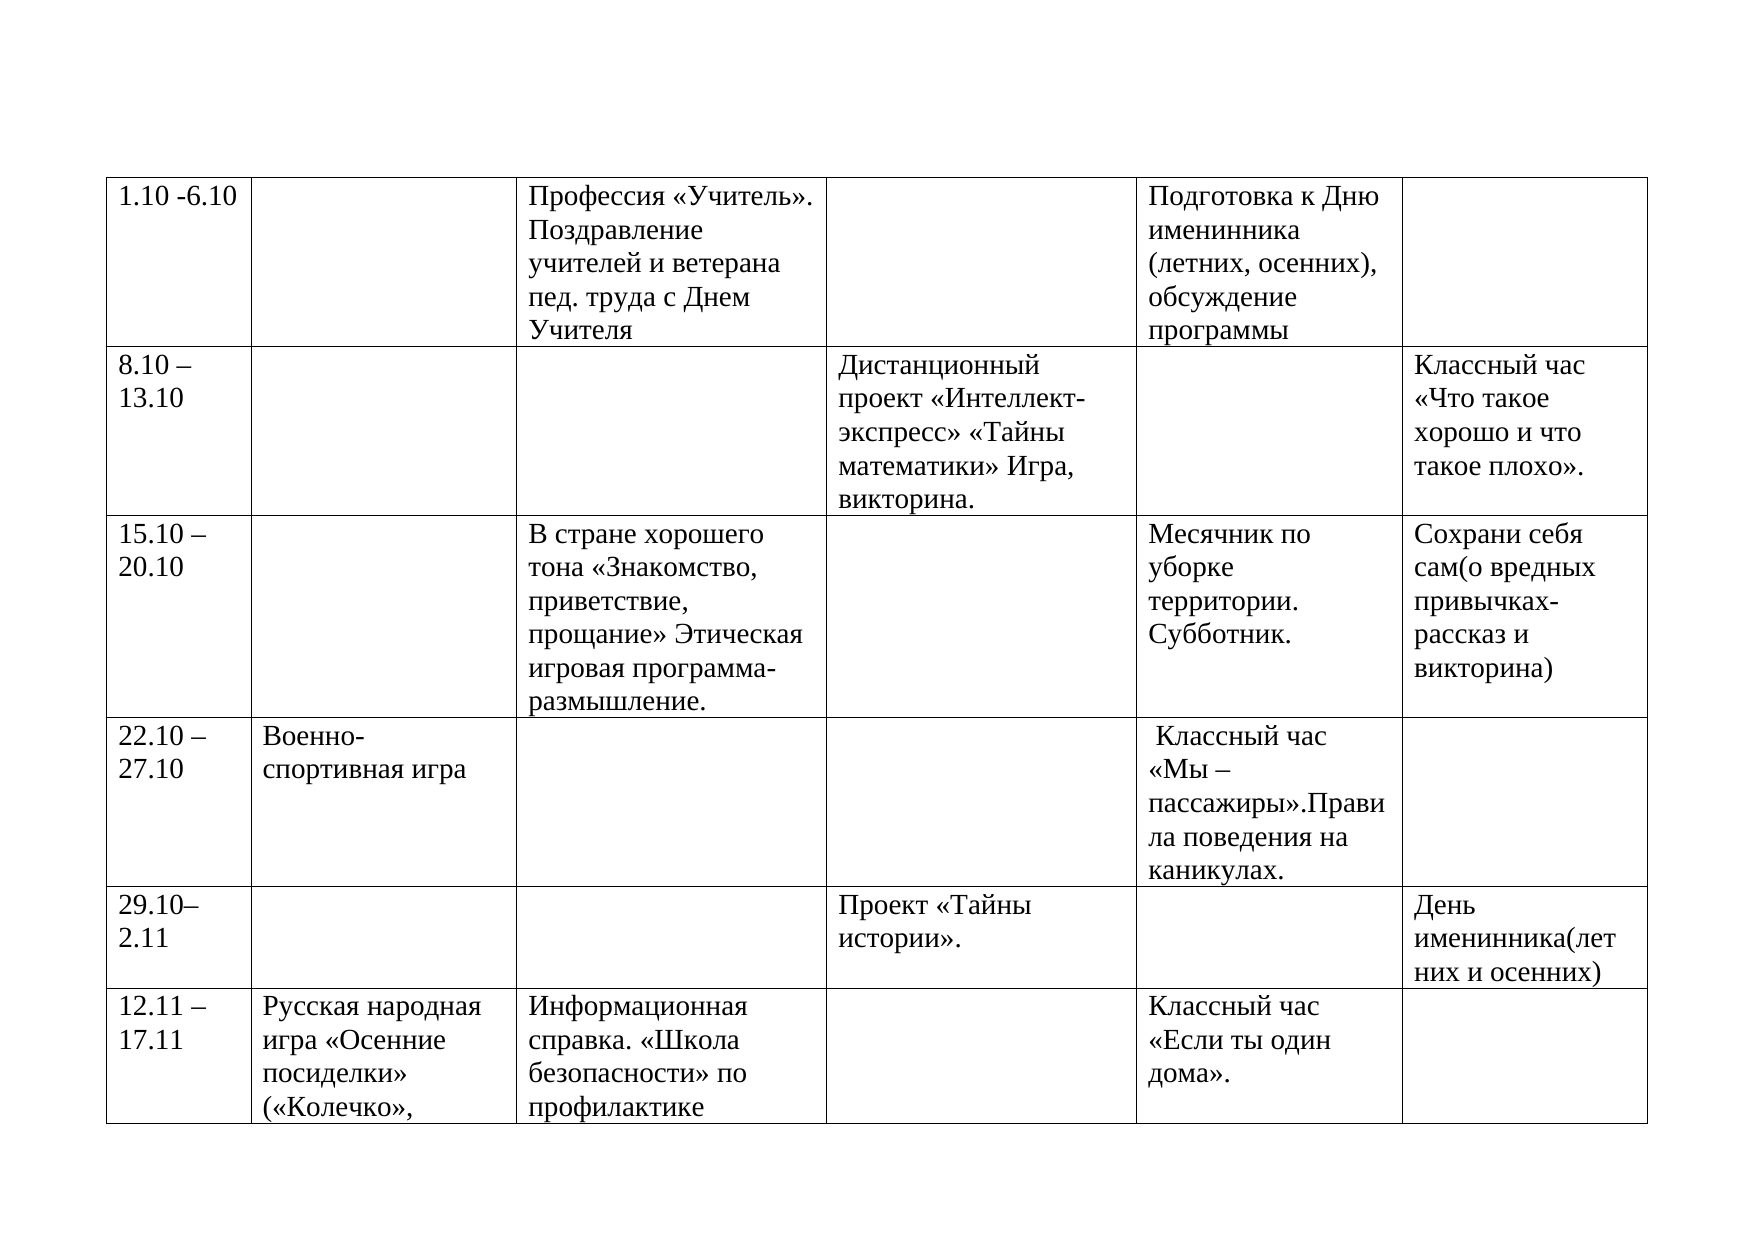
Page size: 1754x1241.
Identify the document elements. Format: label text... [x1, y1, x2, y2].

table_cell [517, 989, 826, 1123]
table_cell 22.10 – 27.10 [107, 718, 251, 886]
table_cell 1.10 -6.10 [107, 178, 251, 346]
table_cell [517, 347, 826, 515]
table_cell [1137, 887, 1402, 987]
table_cell Классный час «Мы –пассажиры».Правила поведения на каникулах. [1137, 718, 1402, 886]
table_cell [827, 989, 1136, 1123]
table_cell Месячник по уборке территории. Субботник. [1137, 516, 1402, 717]
table_cell Классный час «Что такое хорошо и что такое плохо». [1403, 347, 1647, 515]
table_cell [252, 347, 516, 515]
table_cell 12.11 – 17.11 [107, 989, 251, 1123]
table_cell [252, 887, 516, 987]
table_cell Проект «Тайны истории». [827, 887, 1136, 987]
table_cell [252, 516, 516, 717]
table_cell 15.10 – 20.10 [107, 516, 251, 717]
table_cell [827, 516, 1136, 717]
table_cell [1137, 989, 1402, 1123]
table_cell [1137, 347, 1402, 515]
table_cell День именинника(лет них и осенних) [1403, 887, 1647, 987]
table_cell [1403, 989, 1647, 1123]
table_cell [827, 718, 1136, 886]
table_cell Подготовка к Дню именинника (летних, осенних), обсуждение программы [1137, 178, 1402, 346]
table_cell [252, 989, 516, 1123]
table_cell [1403, 718, 1647, 886]
table_cell [517, 718, 826, 886]
table_cell Профессия «Учитель». Поздравление учителей и ветерана пед. труда с Днем Учителя [517, 178, 826, 346]
table_cell Дистанционный проект «Интеллект-экспресс» «Тайны математики» Игра, викторина. [827, 347, 1136, 515]
table_cell [517, 887, 826, 987]
table_cell [827, 178, 1136, 346]
table_cell Сохрани себя сам(о вредных привычках-рассказ и викторина) [1403, 516, 1647, 717]
table_cell В стране хорошего тона «Знакомство, приветствие, прощание» Этическая игровая программа-размышление. [517, 516, 826, 717]
table_cell [1403, 178, 1647, 346]
table_cell [252, 178, 516, 346]
table_cell Военно- спортивная игра [252, 718, 516, 886]
table_cell 8.10 –13.10 [107, 347, 251, 515]
table_cell 29.10– 2.11 [107, 887, 251, 987]
